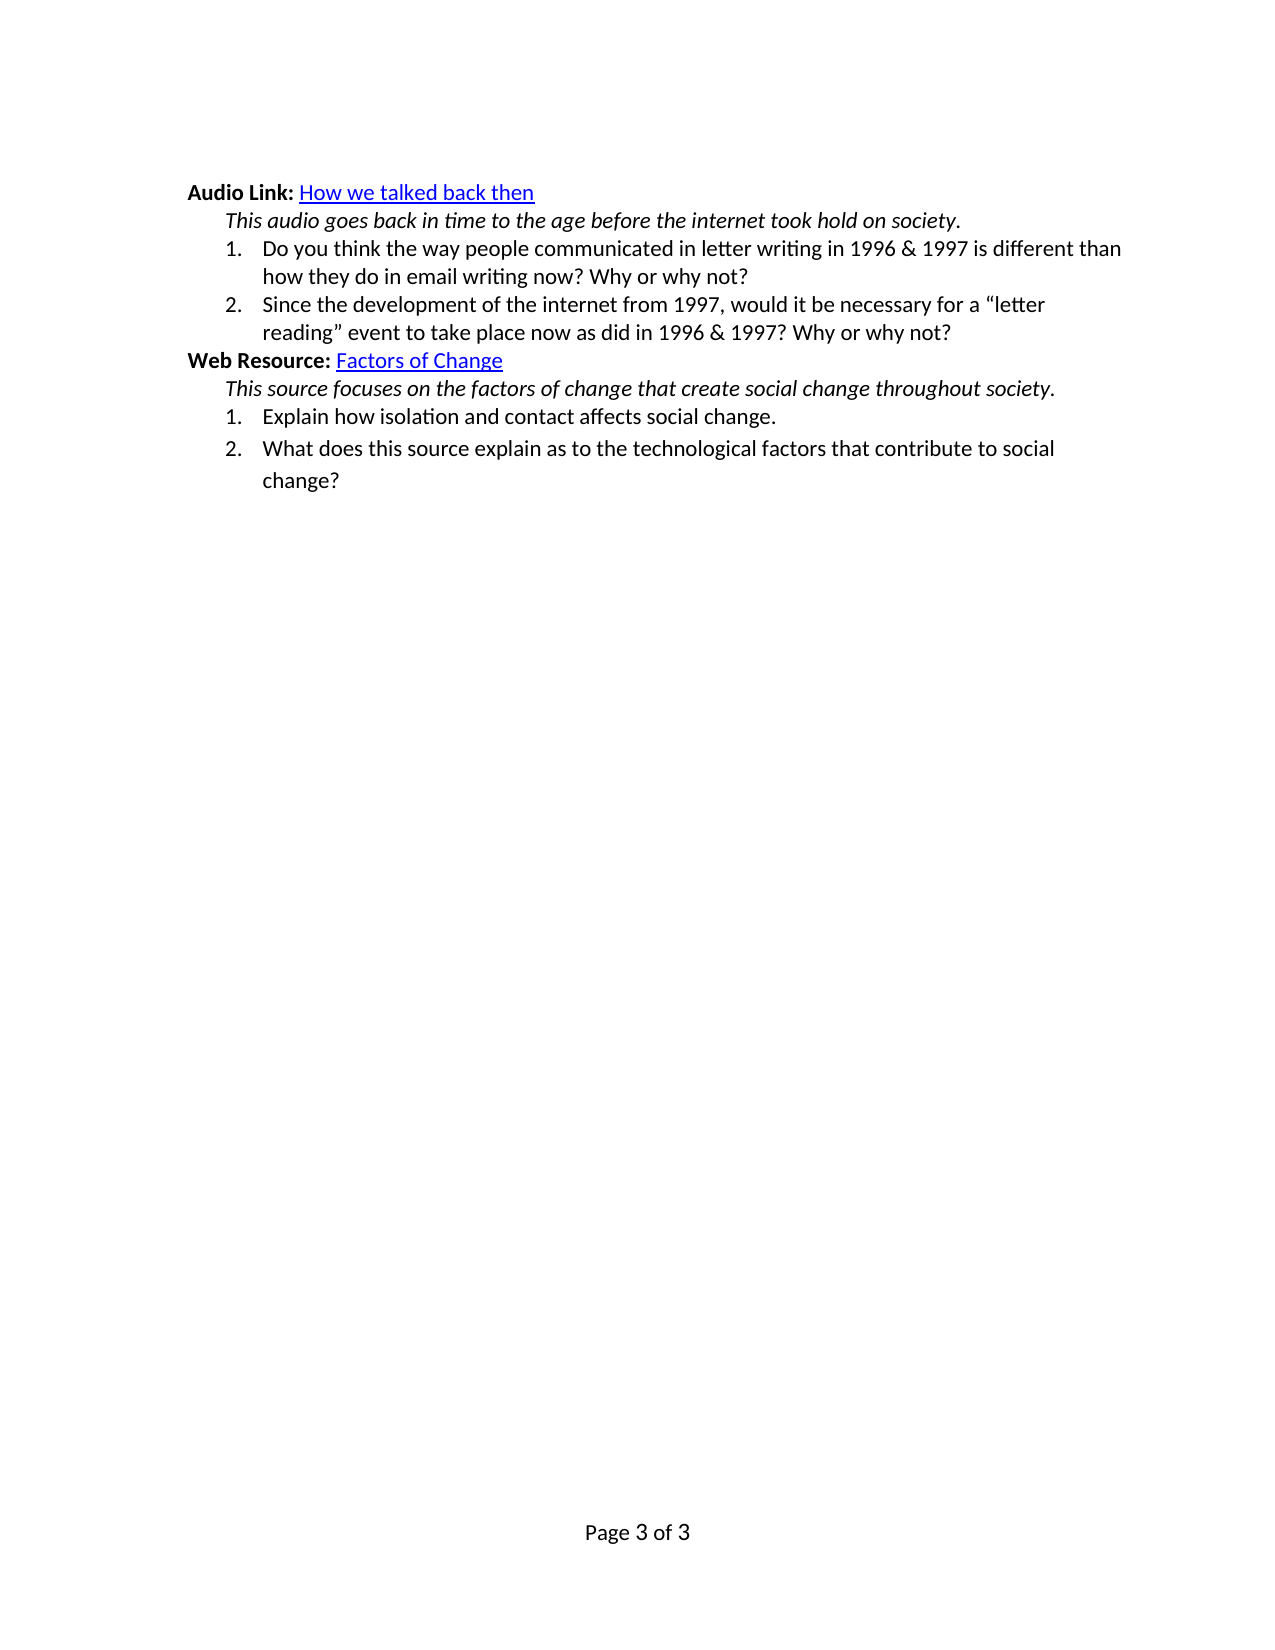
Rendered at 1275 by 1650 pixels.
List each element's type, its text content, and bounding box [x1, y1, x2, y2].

list Web Resource: Factors of Change [187, 346, 1125, 374]
list Do you think the way people communicated in letter writing in 1996 & 1997 is different than how they do in email writing now? Why or why not? [225, 234, 1125, 290]
text Audio Link: How we talked back then [187, 178, 1125, 206]
list Since the development of the internet from 1997, would it be necessary for a “letter reading” event to take place now as did in 1996 & 1997? Why or why not? [225, 290, 1125, 346]
text This audio goes back in time to the age before the internet took hold on society. [187, 206, 1125, 234]
list What does this source explain as to the technological factors that contribute to social change? [225, 434, 1125, 494]
list Explain how isolation and contact affects social change. [225, 402, 1125, 430]
text This source focuses on the factors of change that create social change throughout society. [150, 374, 1125, 402]
